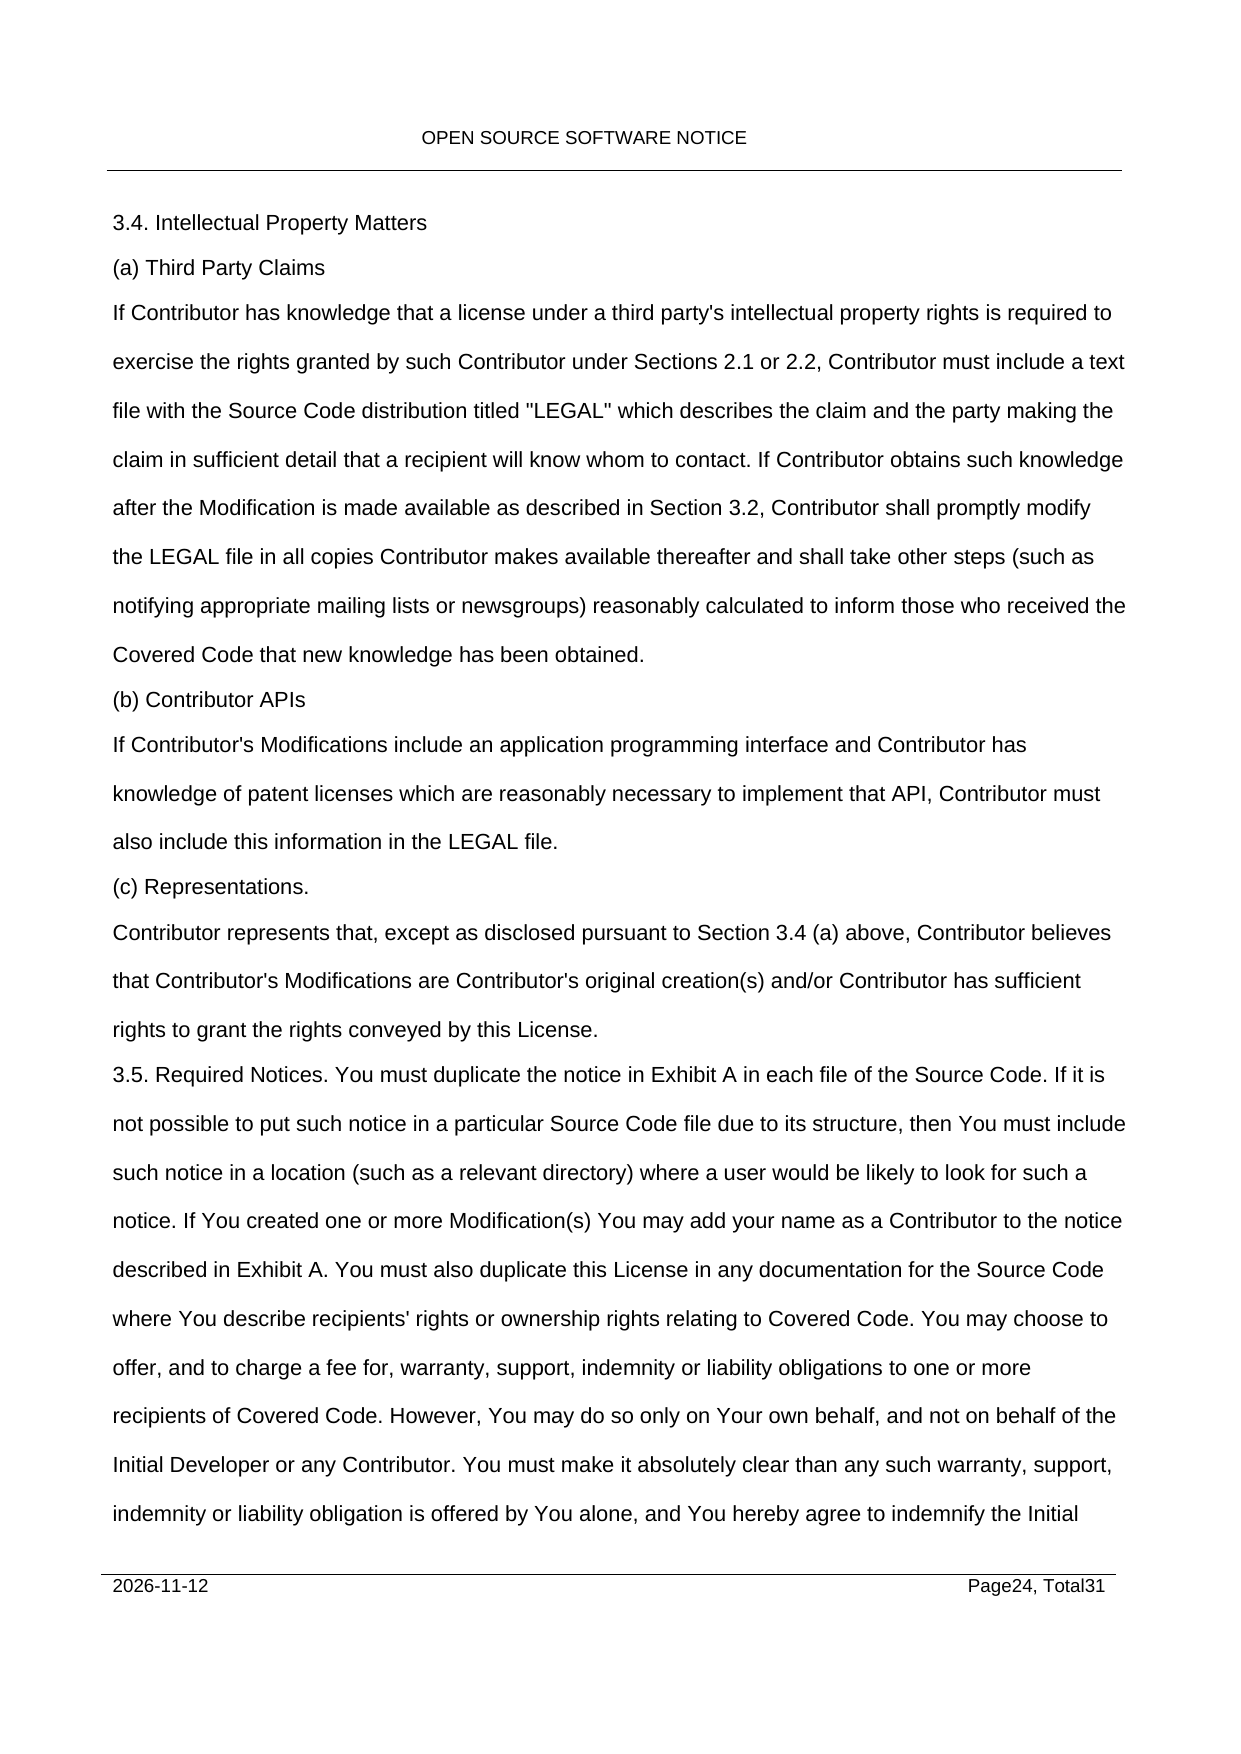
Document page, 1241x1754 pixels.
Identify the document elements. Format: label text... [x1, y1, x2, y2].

text Contributor represents that, except as disclosed pursuant to Section 3.4 (a) above, Contributor believes that Contributor's Modifications are Contributor's original creation(s) and/or Contributor has sufficient rights to grant the rights conveyed by this License. [112, 916, 1128, 1046]
text If Contributor has knowledge that a license under a third party's intellectual property rights is required to exercise the rights granted by such Contributor under Sections 2.1 or 2.2, Contributor must include a text file with the Source Code distribution titled "LEGAL" which describes the claim and the party making the claim in sufficient detail that a recipient will know whom to contact. If Contributor obtains such knowledge after the Modification is made available as described in Section 3.2, Contributor shall promptly modify the LEGAL file in all copies Contributor makes available thereafter and shall take other steps (such as notifying appropriate mailing lists or newsgroups) reasonably calculated to inform those who received the Covered Code that new knowledge has been obtained. [112, 297, 1128, 670]
text (b) Contributor APIs [112, 683, 1128, 715]
text (a) Third Party Claims [112, 251, 1128, 284]
text If Contributor's Modifications include an application programming interface and Contributor has knowledge of patent licenses which are reasonably necessary to implement that API, Contributor must also include this information in the LEGAL file. [112, 728, 1128, 858]
text 3.4. Intellectual Property Matters [112, 206, 1128, 239]
text (c) Representations. [112, 871, 1128, 903]
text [112, 1058, 1128, 1529]
